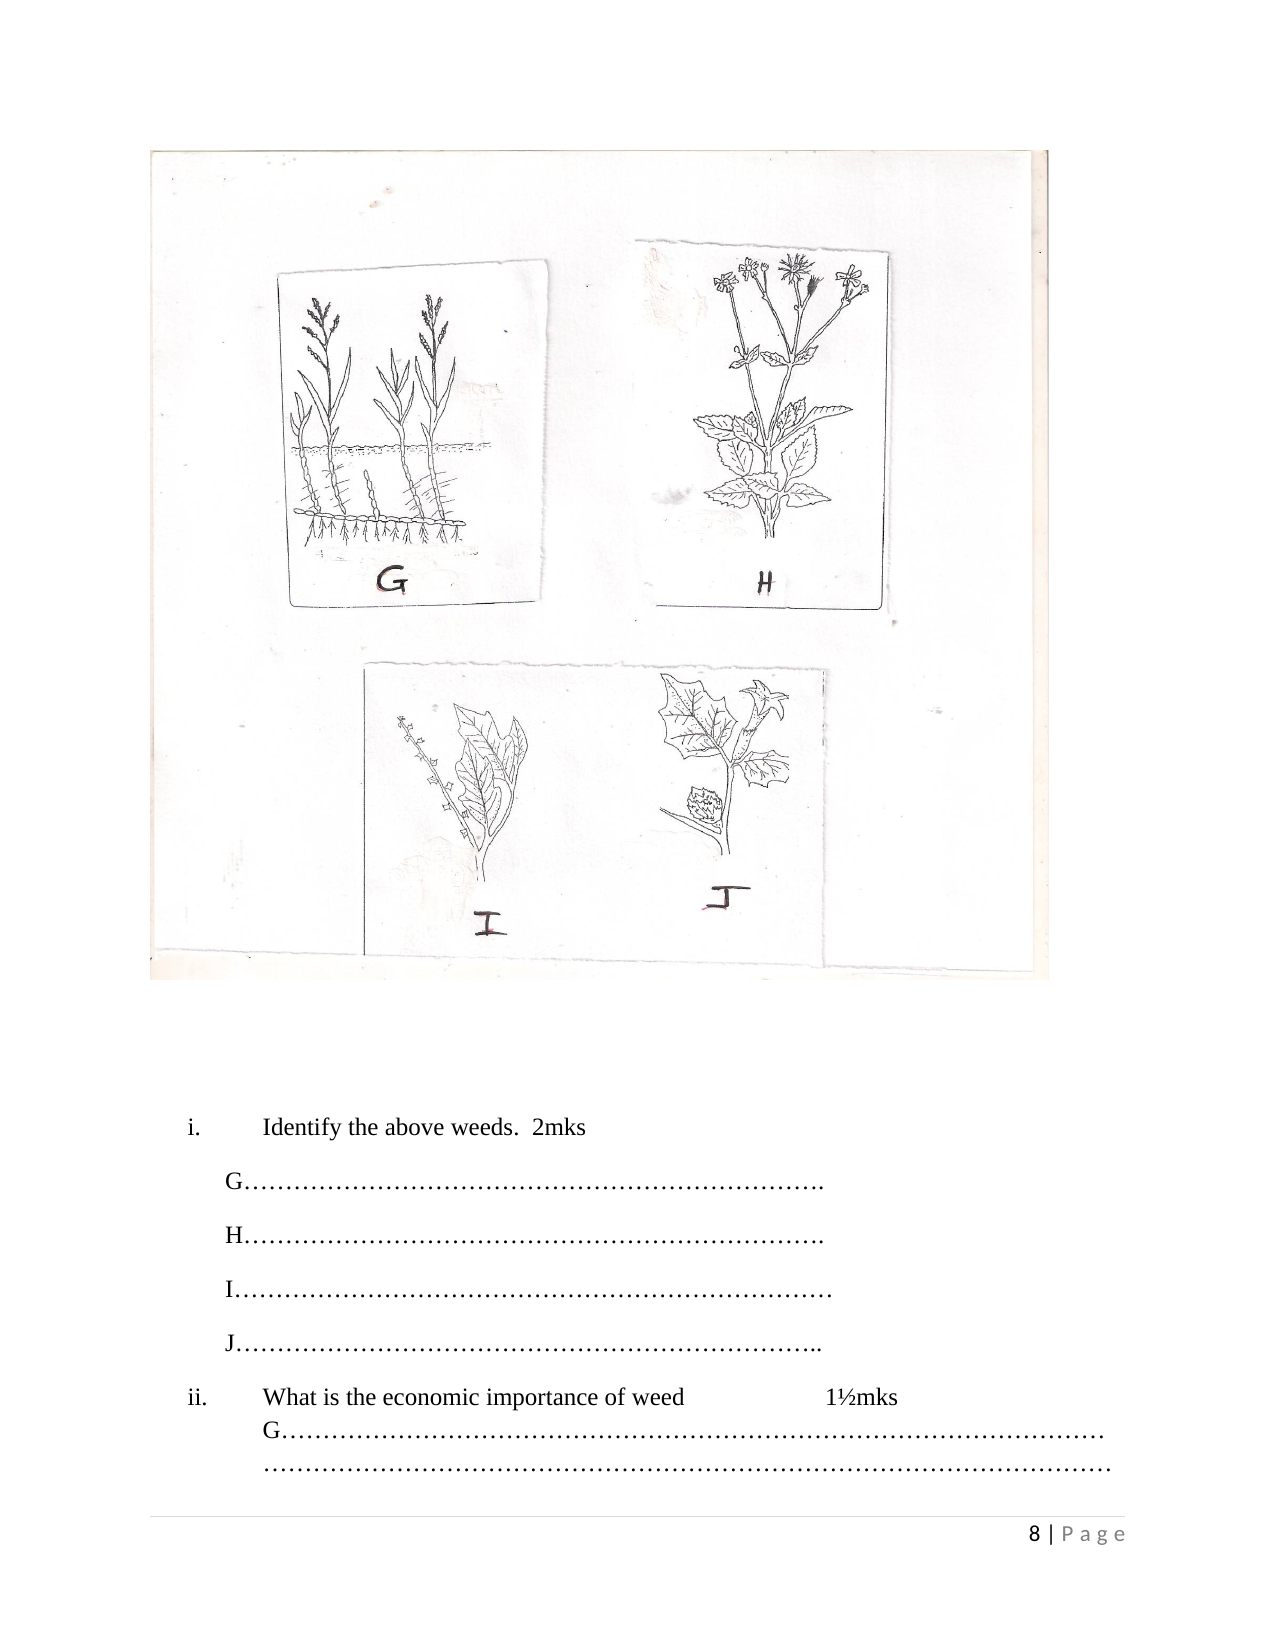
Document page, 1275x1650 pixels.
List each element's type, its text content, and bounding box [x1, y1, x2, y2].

text I……………………………………………………………… [150, 1274, 1125, 1303]
text J…………………………………………………………….. [150, 1328, 1125, 1357]
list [262, 1415, 1125, 1476]
list Identify the above weeds. 2mks [187, 1112, 1125, 1141]
picture [150, 150, 1049, 980]
text H……………………………………………………………. [150, 1220, 1125, 1249]
text G……………………………………………………………. [150, 1166, 1125, 1195]
list What is the economic importance of weed 1½mks [187, 1382, 1125, 1410]
